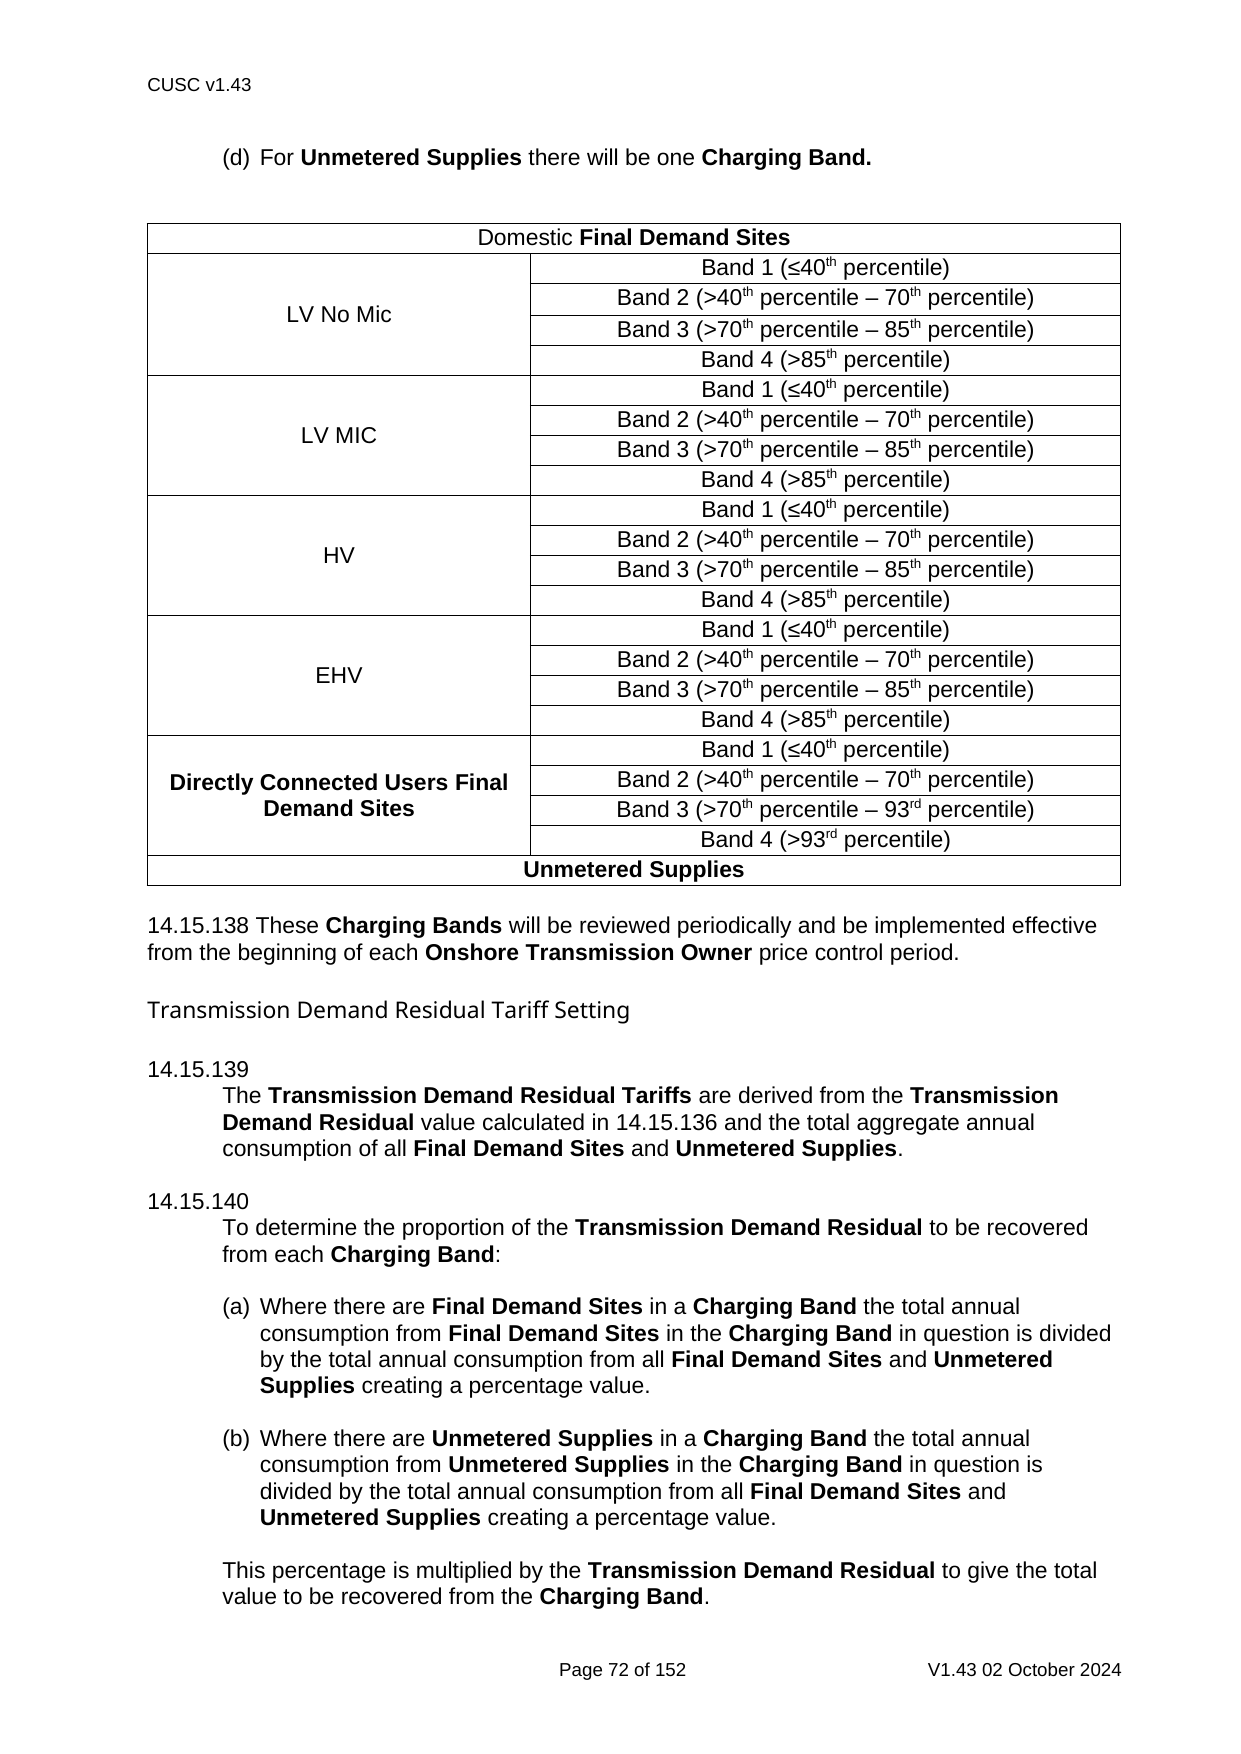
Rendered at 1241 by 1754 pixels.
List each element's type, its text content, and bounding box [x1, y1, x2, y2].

table_cell Band 3 (>70th percentile – 85th percentile) [531, 436, 1120, 465]
table_cell Band 4 (>85th percentile) [531, 346, 1120, 375]
text 14.15.138 These Charging Bands will be reviewed periodically and be implemented effective from the beginning of each Onshore Transmission Owner price control period. [147, 912, 1121, 965]
table_cell Band 3 (>70th percentile – 85th percentile) [531, 556, 1120, 585]
table_cell Band 4 (>85th percentile) [531, 706, 1120, 735]
table_cell Band 1 (≤40th percentile) [531, 254, 1120, 283]
list Where there are Final Demand Sites in a Charging Band the total annual consumption from Final Demand Sites in the Charging Band in question is divided by the total annual consumption from all Final Demand Sites and Unmetered Supplies creating a percentage value. [222, 1293, 1121, 1399]
text To determine the proportion of the Transmission Demand Residual to be recovered from each Charging Band: [222, 1214, 1121, 1267]
table_cell Band 2 (>40th percentile – 70th percentile) [531, 284, 1120, 315]
table_cell Band 4 (>85th percentile) [531, 586, 1120, 615]
list Where there are Unmetered Supplies in a Charging Band the total annual consumption from Unmetered Supplies in the Charging Band in question is divided by the total annual consumption from all Final Demand Sites and Unmetered Supplies creating a percentage value. [222, 1425, 1121, 1531]
table_cell Unmetered Supplies [148, 856, 1120, 885]
table_header Domestic Final Demand Sites [148, 224, 1120, 253]
table_cell EHV [148, 616, 530, 735]
table_cell Band 2 (>40th percentile – 70th percentile) [531, 526, 1120, 555]
text This percentage is multiplied by the Transmission Demand Residual to give the total value to be recovered from the Charging Band. [222, 1557, 1121, 1609]
table_cell Band 1 (≤40th percentile) [531, 496, 1120, 525]
table_cell LV No Mic [148, 254, 530, 375]
table_cell Band 1 (≤40th percentile) [531, 376, 1120, 405]
table_cell Directly Connected Users Final Demand Sites [148, 736, 530, 855]
table_cell Band 3 (>70th percentile – 93rd percentile) [531, 796, 1120, 825]
table_cell LV MIC [148, 376, 530, 495]
table_cell Band 1 (≤40th percentile) [531, 616, 1120, 645]
table_cell Band 4 (>85th percentile) [531, 466, 1120, 495]
table_cell Band 2 (>40th percentile – 70th percentile) [531, 406, 1120, 435]
table_cell Band 3 (>70th percentile – 85th percentile) [531, 676, 1120, 705]
text Transmission Demand Residual Tariff Setting [147, 994, 1121, 1025]
table_cell Band 4 (>93rd percentile) [531, 826, 1120, 855]
table_cell Band 2 (>40th percentile – 70th percentile) [531, 766, 1120, 795]
table_cell HV [148, 496, 530, 615]
table_cell Band 1 (≤40th percentile) [531, 736, 1120, 765]
text The Transmission Demand Residual Tariffs are derived from the Transmission Demand Residual value calculated in 14.15.136 and the total aggregate annual consumption of all Final Demand Sites and Unmetered Supplies. [222, 1082, 1121, 1162]
table_cell Band 2 (>40th percentile – 70th percentile) [531, 646, 1120, 675]
table_cell Band 3 (>70th percentile – 85th percentile) [531, 316, 1120, 345]
text 14.15.140 [147, 1188, 1121, 1214]
text 14.15.139 [147, 1056, 1121, 1082]
list For Unmetered Supplies there will be one Charging Band. [222, 144, 1121, 171]
